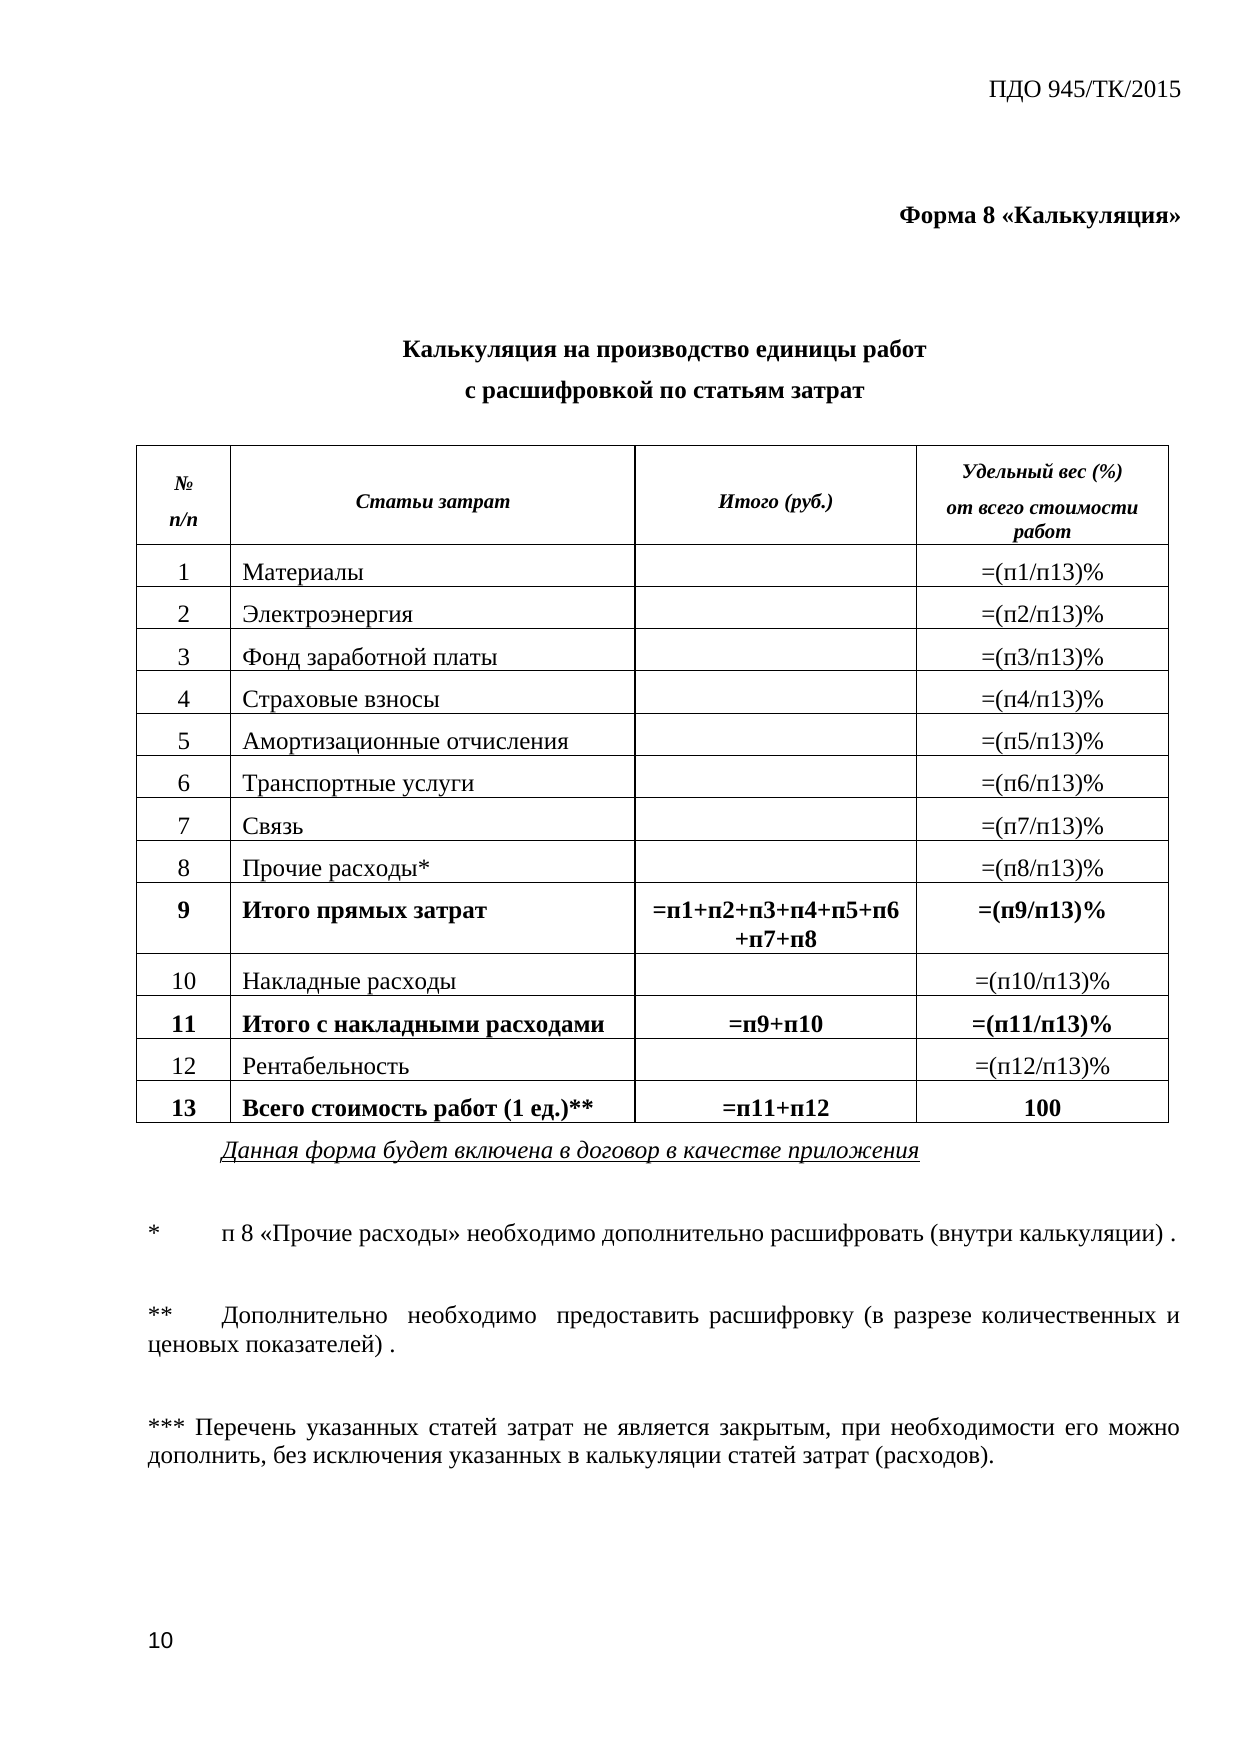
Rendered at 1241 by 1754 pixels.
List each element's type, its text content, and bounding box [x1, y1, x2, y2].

table_cell Накладные расходы [231, 954, 634, 995]
table_cell =(п8/п13)% [917, 841, 1168, 882]
table_cell Всего стоимость работ (1 ед.)** [231, 1081, 634, 1122]
table_cell Прочие расходы* [231, 841, 634, 882]
table_cell 1 [137, 545, 230, 586]
table_cell =п9+п10 [636, 996, 916, 1037]
table_cell =(п2/п13)% [917, 587, 1168, 628]
table_cell [636, 587, 916, 628]
table_cell Рентабельность [231, 1039, 634, 1080]
table_cell [636, 545, 916, 586]
table_cell Материалы [231, 545, 634, 586]
table_cell =(п5/п13)% [917, 714, 1168, 755]
table_cell [636, 714, 916, 755]
table_cell =(п9/п13)% [917, 883, 1168, 953]
text * п 8 «Прочие расходы» необходимо дополнительно расшифровать (внутри калькуляции) . [148, 1218, 1181, 1247]
table_cell Электроэнергия [231, 587, 634, 628]
table_cell =(п1/п13)% [917, 545, 1168, 586]
table_cell 3 [137, 629, 230, 670]
table_cell 100 [917, 1081, 1168, 1122]
table_header Удельный вес (%) от всего стоимости работ [917, 446, 1168, 543]
text Калькуляция на производство единицы работ [148, 334, 1181, 363]
table_cell 13 [137, 1081, 230, 1122]
text *** Перечень указанных статей затрат не является закрытым, при необходимости его можно дополнить, без исключения указанных в калькуляции статей затрат (расходов). [148, 1412, 1181, 1469]
table_cell [636, 841, 916, 882]
table_cell Итого прямых затрат [231, 883, 634, 953]
text Данная форма будет включена в договор в качестве приложения [148, 1136, 1181, 1164]
table_cell =(п7/п13)% [917, 798, 1168, 839]
table_cell 8 [137, 841, 230, 882]
table_cell =(п11/п13)% [917, 996, 1168, 1037]
table_cell 6 [137, 756, 230, 797]
table_cell =(п12/п13)% [917, 1039, 1168, 1080]
table_cell =п11+п12 [636, 1081, 916, 1122]
table_header Статьи затрат [231, 446, 634, 543]
table_cell 10 [137, 954, 230, 995]
table_cell =(п4/п13)% [917, 671, 1168, 713]
table_header Итого (руб.) [636, 446, 916, 543]
table_cell =(п6/п13)% [917, 756, 1168, 797]
table_cell [636, 629, 916, 670]
table_cell 9 [137, 883, 230, 953]
table_cell 5 [137, 714, 230, 755]
table_cell =(п3/п13)% [917, 629, 1168, 670]
table_cell Связь [231, 798, 634, 839]
text Форма 8 «Калькуляция» [148, 201, 1181, 229]
table_cell 12 [137, 1039, 230, 1080]
table_cell Итого с накладными расходами [231, 996, 634, 1037]
table_cell [636, 1039, 916, 1080]
table_cell 4 [137, 671, 230, 713]
table_cell 2 [137, 587, 230, 628]
table_cell 7 [137, 798, 230, 839]
table_cell =п1+п2+п3+п4+п5+п6+п7+п8 [636, 883, 916, 953]
table_cell Транспортные услуги [231, 756, 634, 797]
text с расшифровкой по статьям затрат [148, 375, 1181, 404]
table_header № п/п [137, 446, 230, 543]
table_cell Фонд заработной платы [231, 629, 634, 670]
table_cell Страховые взносы [231, 671, 634, 713]
table_cell [636, 954, 916, 995]
table_cell [636, 798, 916, 839]
table_cell 11 [137, 996, 230, 1037]
table_cell [636, 756, 916, 797]
table_cell Амортизационные отчисления [231, 714, 634, 755]
table_cell [636, 671, 916, 713]
text ** Дополнительно необходимо предоставить расшифровку (в разрезе количественных и ценовых показателей) . [148, 1301, 1181, 1358]
table_cell =(п10/п13)% [917, 954, 1168, 995]
